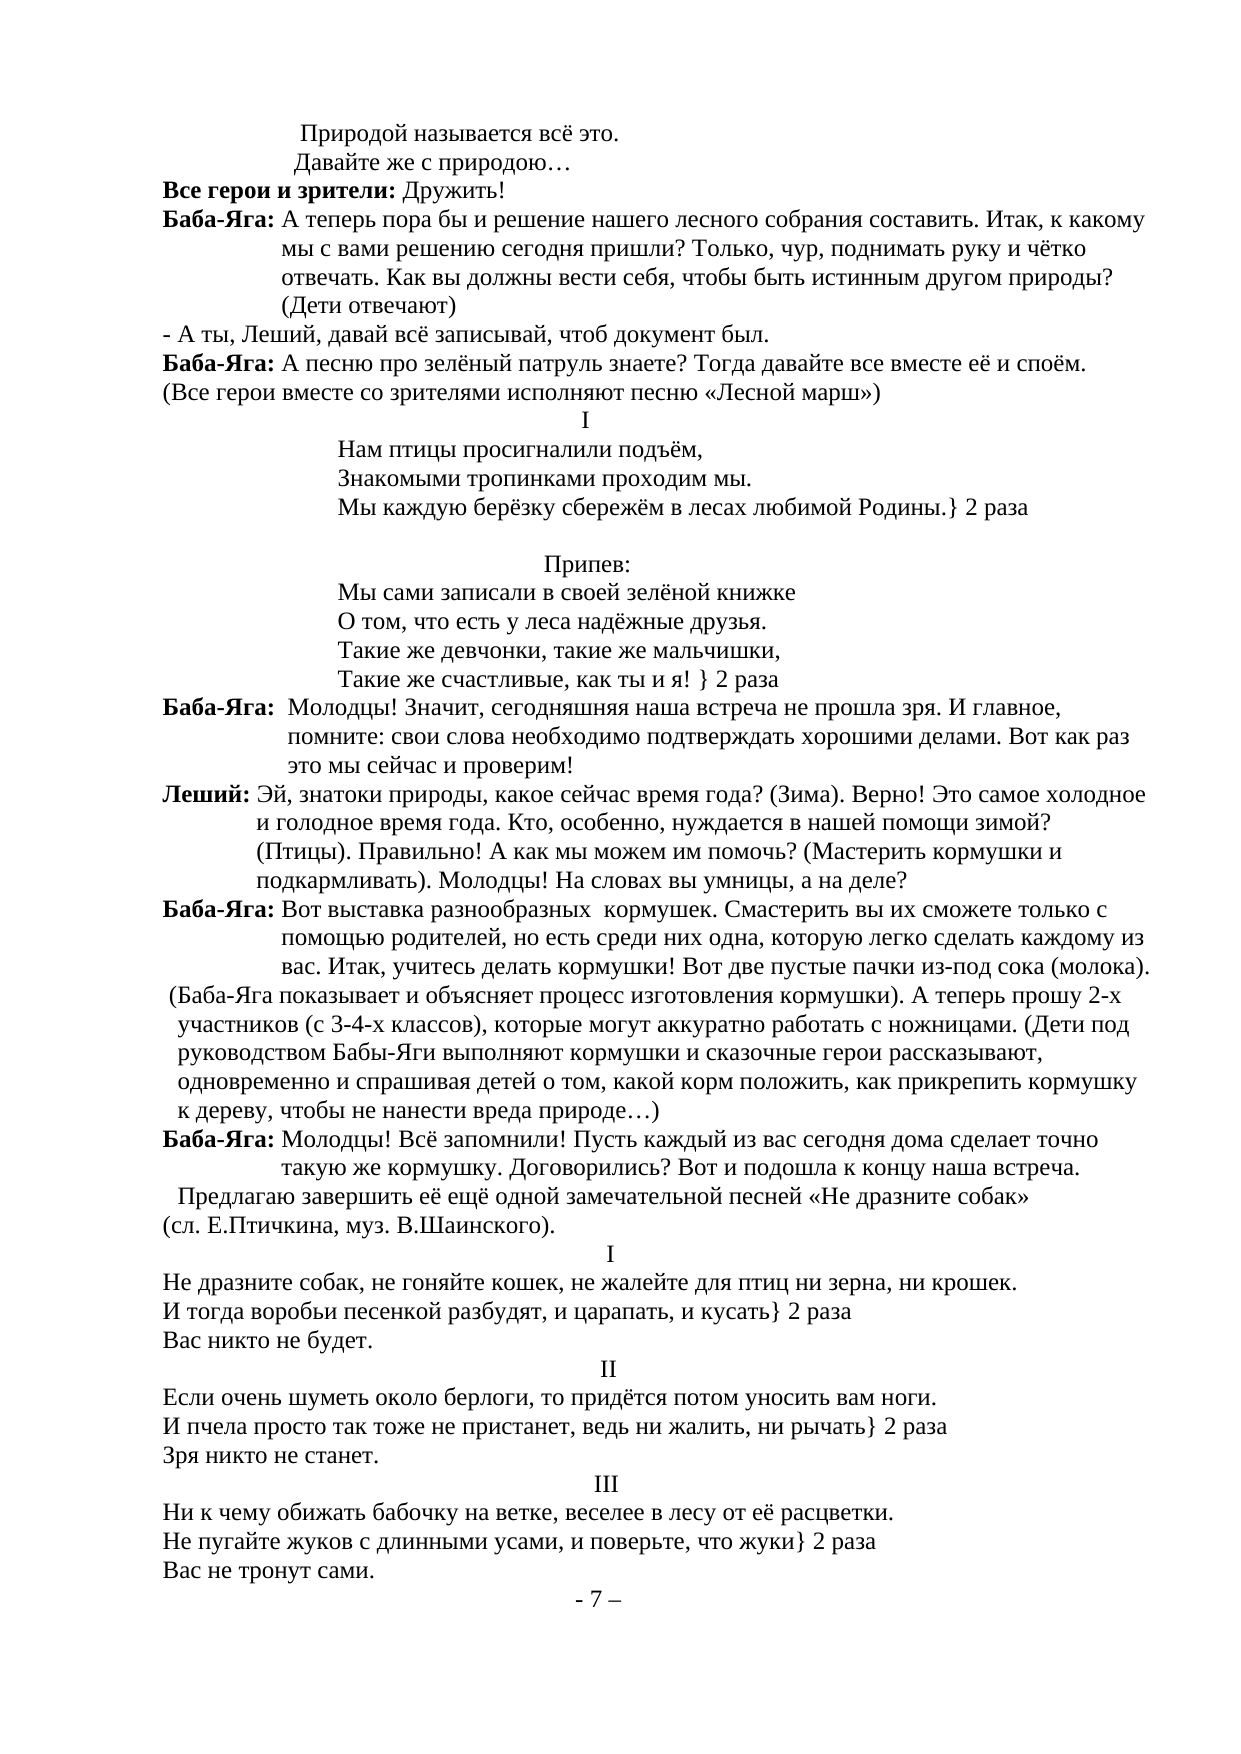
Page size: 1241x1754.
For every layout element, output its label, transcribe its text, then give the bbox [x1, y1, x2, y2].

text И пчела просто так тоже не пристанет, ведь ни жалить, ни рычать} 2 раза [162, 1411, 1152, 1440]
text (сл. Е.Птичкина, муз. В.Шаинского). [162, 1210, 1152, 1239]
text Природой называется всё это. [162, 118, 1152, 147]
text Знакомыми тропинками проходим мы. [162, 463, 1152, 492]
text подкармливать). Молодцы! На словах вы умницы, а на деле? [162, 865, 1152, 894]
text III [162, 1469, 1152, 1497]
text мы с вами решению сегодня пришли? Только, чур, поднимать руку и чётко [162, 233, 1152, 262]
text Нам птицы просигналили подъём, [162, 434, 1152, 463]
text Все герои и зрители: Дружить! [162, 176, 1152, 204]
text (Птицы). Правильно! А как мы можем им помочь? (Мастерить кормушки и [162, 836, 1152, 865]
text - А ты, Леший, давай всё записывай, чтоб документ был. [162, 319, 1152, 348]
text Баба-Яга: Вот выставка разнообразных кормушек. Смастерить вы их сможете только с [162, 894, 1152, 922]
text (Все герои вместе со зрителями исполняют песню «Лесной марш») [162, 377, 1152, 406]
text Такие же девчонки, такие же мальчишки, [162, 635, 1152, 664]
text Не дразните собак, не гоняйте кошек, не жалейте для птиц ни зерна, ни крошек. [162, 1267, 1152, 1296]
text отвечать. Как вы должны вести себя, чтобы быть истинным другом природы? [162, 262, 1152, 291]
text - 7 – [162, 1584, 1152, 1612]
text Баба-Яга: А теперь пора бы и решение нашего лесного собрания составить. Итак, к какому [162, 204, 1152, 233]
text И тогда воробьи песенкой разбудят, и царапать, и кусать} 2 раза [162, 1296, 1152, 1325]
text Баба-Яга: А песню про зелёный патруль знаете? Тогда давайте все вместе её и споём. [162, 348, 1152, 377]
text вас. Итак, учитесь делать кормушки! Вот две пустые пачки из-под сока (молока). [162, 951, 1152, 980]
text помните: свои слова необходимо подтверждать хорошими делами. Вот как раз [162, 721, 1152, 750]
text Леший: Эй, знатоки природы, какое сейчас время года? (Зима). Верно! Это самое холодное [162, 779, 1152, 807]
text I [162, 1239, 1152, 1267]
text Зря никто не станет. [162, 1440, 1152, 1469]
text (Дети отвечают) [162, 291, 1152, 319]
text Давайте же с природою… [162, 147, 1152, 176]
text Не пугайте жуков с длинными усами, и поверьте, что жуки} 2 раза [162, 1526, 1152, 1555]
text (Баба-Яга показывает и объясняет процесс изготовления кормушки). А теперь прошу 2-х участников (с 3-4-х классов), которые могут аккуратно работать с ножницами. (Дети под руководством Бабы-Яги выполняют кормушки и сказочные герои рассказывают, одновременно и спрашивая детей о том, какой корм положить, как прикрепить кормушку к дереву, чтобы не нанести вреда природе…) [162, 980, 1152, 1124]
text Мы сами записали в своей зелёной книжке [162, 577, 1152, 606]
text Мы каждую берёзку сбережём в лесах любимой Родины.} 2 раза [162, 492, 1152, 521]
text Вас никто не будет. [162, 1325, 1152, 1354]
text I [162, 406, 1152, 434]
text Баба-Яга: Молодцы! Значит, сегодняшняя наша встреча не прошла зря. И главное, [162, 692, 1152, 721]
text Ни к чему обижать бабочку на ветке, веселее в лесу от её расцветки. [162, 1497, 1152, 1526]
text такую же кормушку. Договорились? Вот и подошла к концу наша встреча. Предлагаю завершить её ещё одной замечательной песней «Не дразните собак» [162, 1152, 1152, 1210]
text это мы сейчас и проверим! [162, 750, 1152, 779]
text помощью родителей, но есть среди них одна, которую легко сделать каждому из [162, 922, 1152, 951]
text Если очень шуметь около берлоги, то придётся потом уносить вам ноги. [162, 1382, 1152, 1411]
text II [162, 1354, 1152, 1382]
text О том, что есть у леса надёжные друзья. [162, 606, 1152, 635]
text Баба-Яга: Молодцы! Всё запомнили! Пусть каждый из вас сегодня дома сделает точно [162, 1124, 1152, 1152]
text Вас не тронут сами. [162, 1555, 1152, 1584]
text Припев: [162, 549, 1152, 577]
text Такие же счастливые, как ты и я! } 2 раза [162, 664, 1152, 692]
text и голодное время года. Кто, особенно, нуждается в нашей помощи зимой? [162, 807, 1152, 836]
